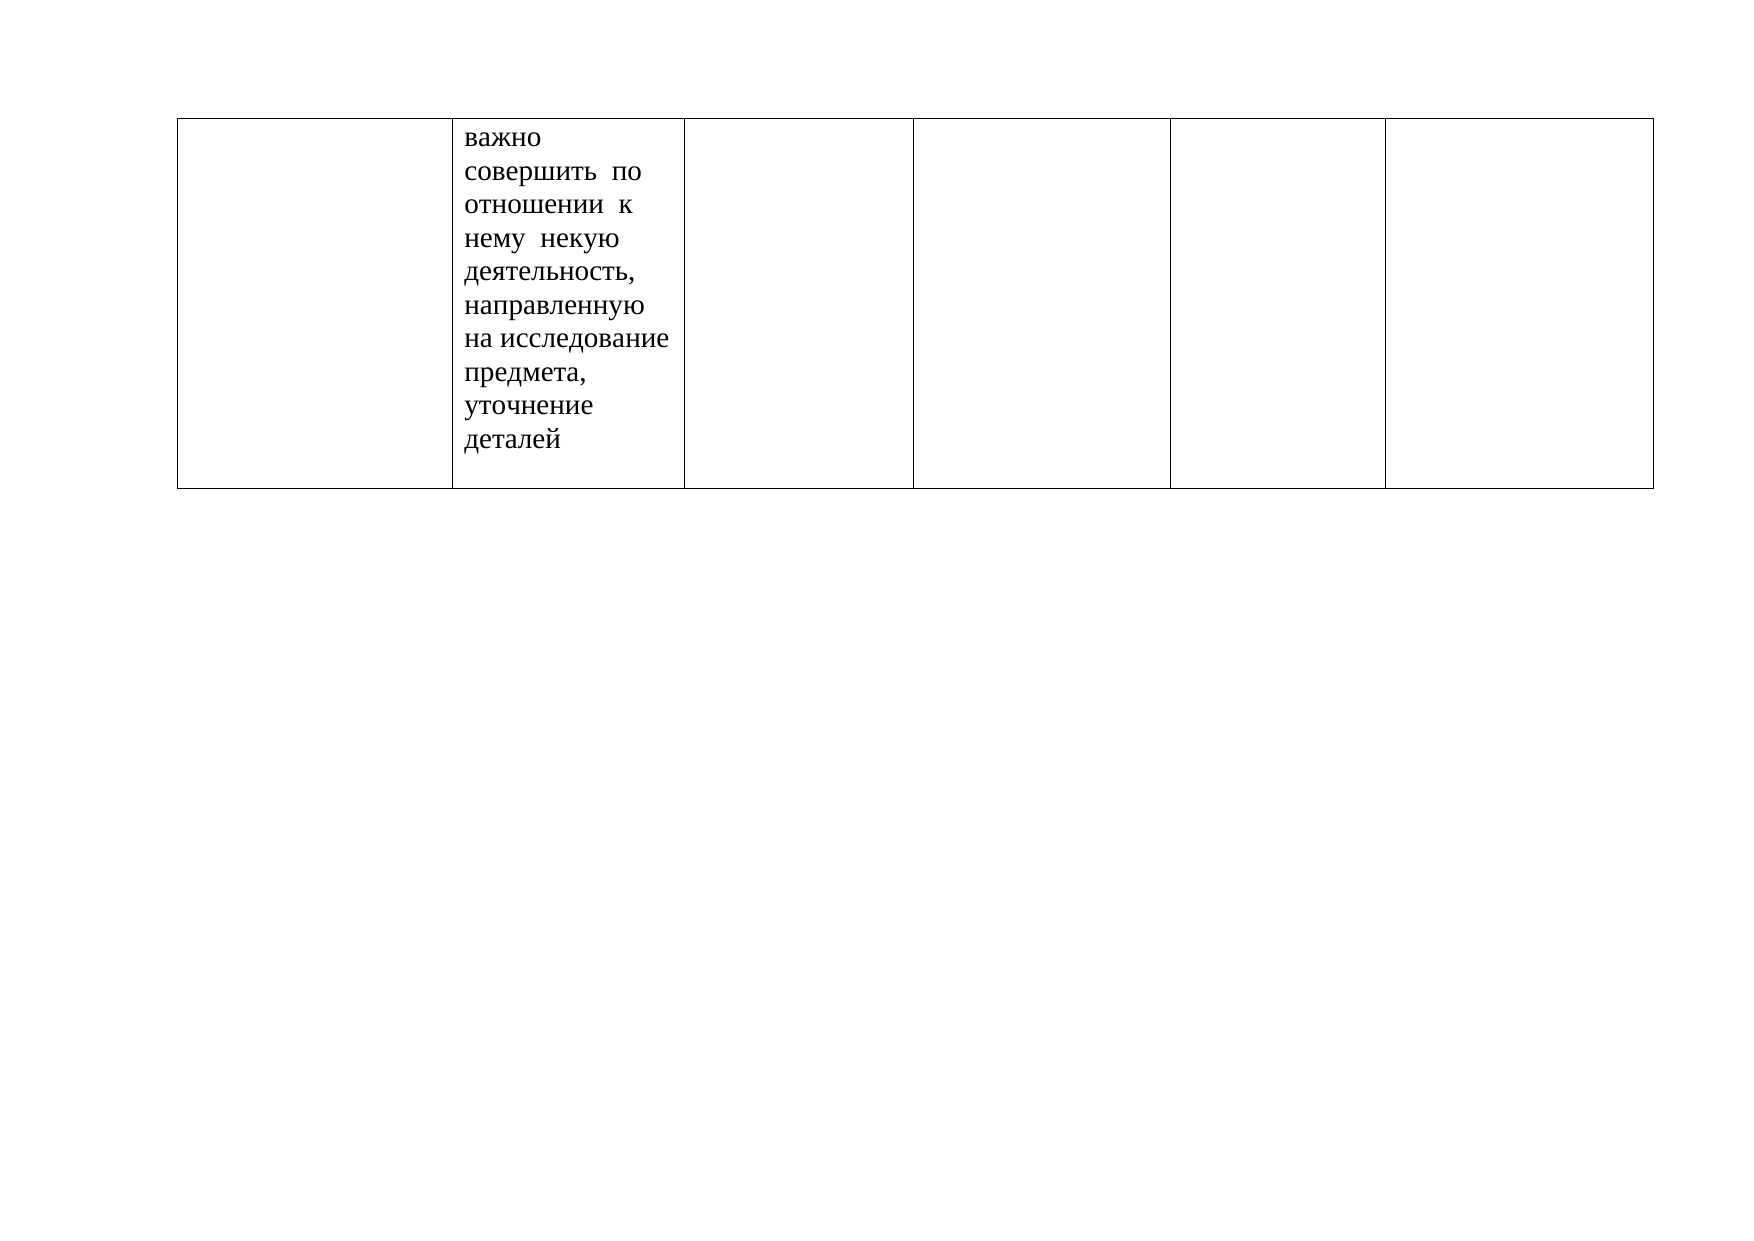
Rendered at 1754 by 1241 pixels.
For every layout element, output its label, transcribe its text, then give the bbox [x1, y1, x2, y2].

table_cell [685, 119, 913, 488]
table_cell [914, 119, 1170, 488]
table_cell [178, 119, 452, 488]
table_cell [1386, 119, 1653, 488]
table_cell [1171, 119, 1385, 488]
